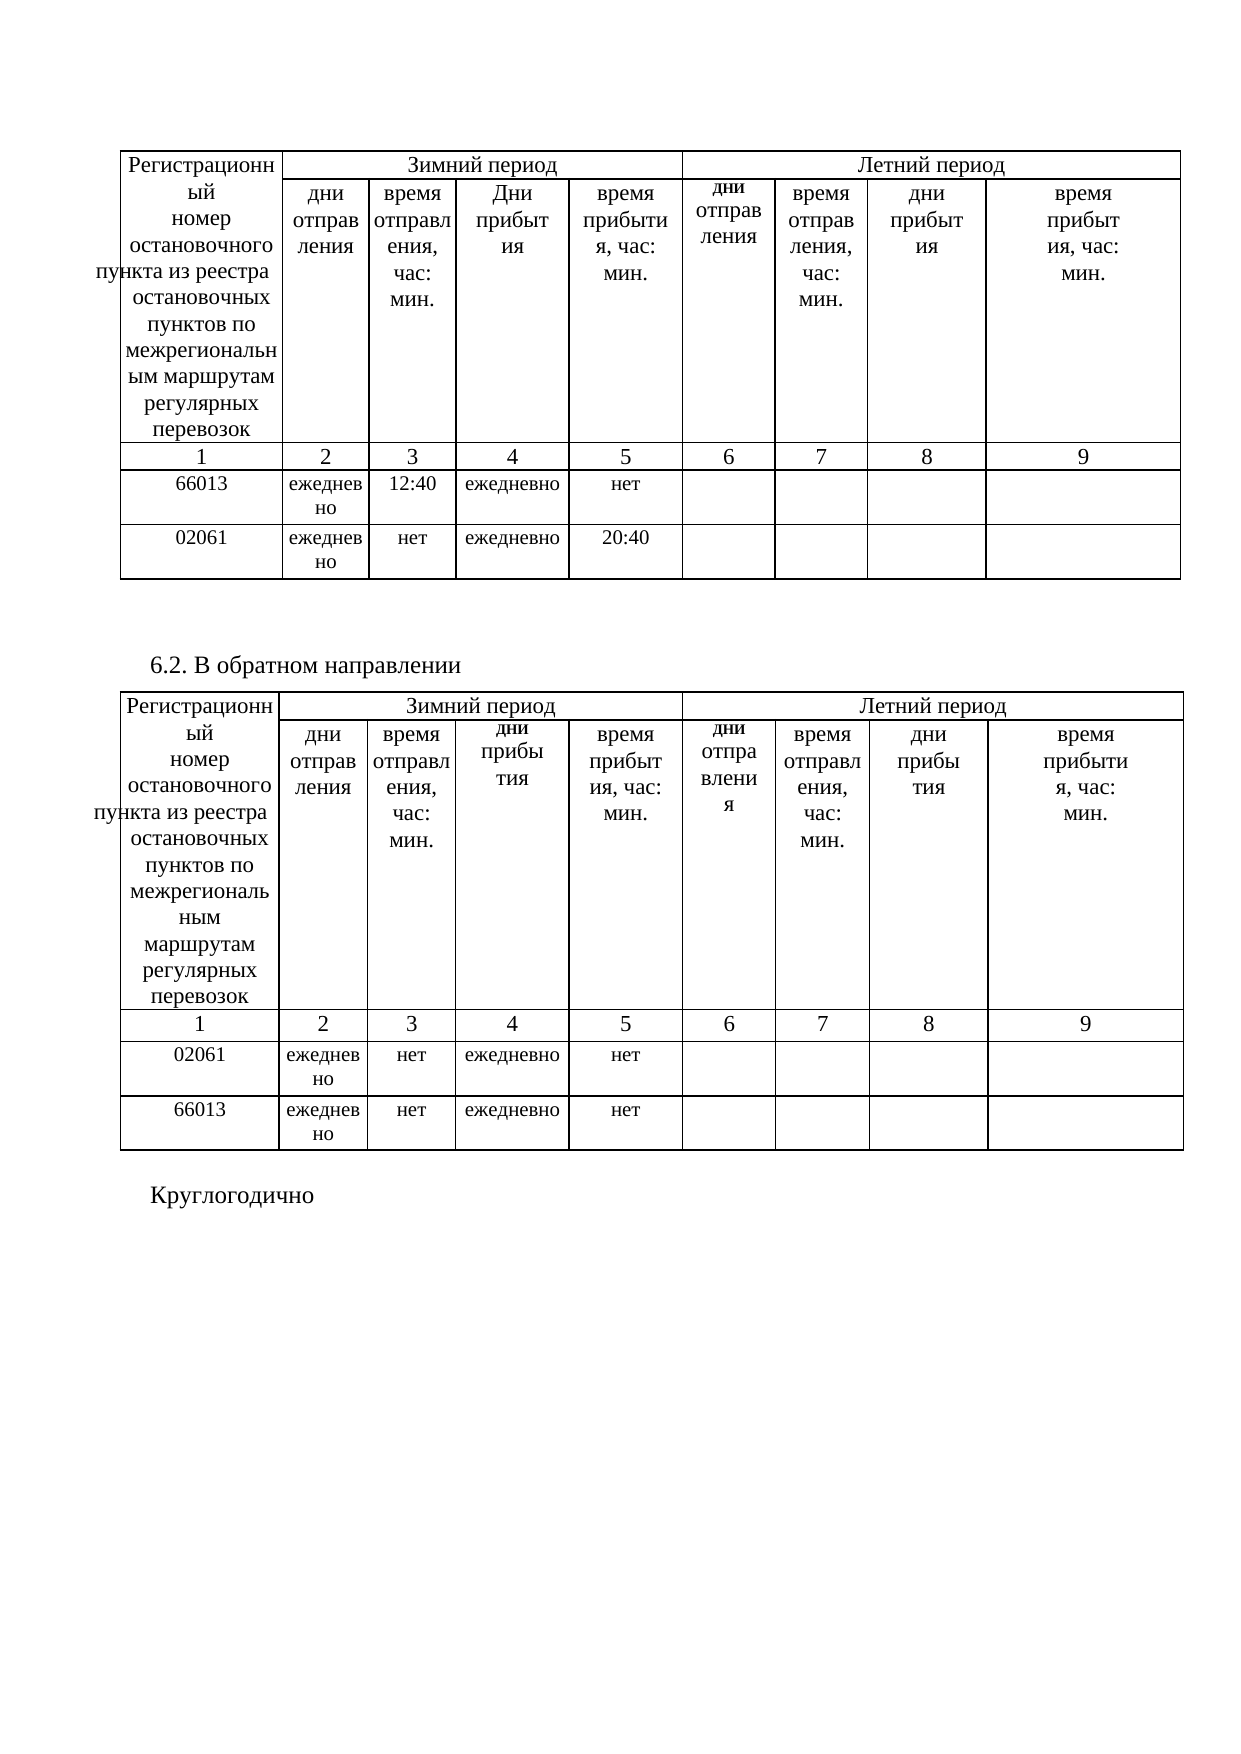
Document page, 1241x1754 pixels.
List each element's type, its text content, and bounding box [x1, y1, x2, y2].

table_cell [683, 1042, 775, 1095]
table_cell время отправл ения, час: мин. [370, 180, 455, 441]
table_cell [987, 525, 1180, 578]
table_cell 8 [868, 443, 985, 469]
table_cell 3 [370, 443, 455, 469]
table_cell нет [370, 525, 455, 578]
table_cell ДНИ прибы тия [456, 721, 568, 1009]
table_cell [776, 525, 867, 578]
table_cell [868, 471, 985, 524]
table_cell ДНИ отпра влени я [683, 721, 775, 1009]
table_cell 9 [987, 443, 1180, 469]
table_cell [776, 1097, 869, 1149]
table_cell [776, 471, 867, 524]
table_cell ежедневно [457, 525, 568, 578]
table_cell [987, 471, 1180, 524]
table_cell ДНИ отправ ления [683, 180, 774, 441]
table_cell нет [368, 1097, 455, 1149]
table_cell 4 [457, 443, 568, 469]
table_cell [870, 1097, 987, 1149]
table_cell время прибыти я, час: мин. [570, 180, 682, 441]
table_cell 6 [683, 443, 774, 469]
table_cell время отправ ления, час: мин. [776, 180, 867, 441]
table_cell 4 [456, 1010, 568, 1041]
table_cell 1 [121, 1010, 278, 1041]
table_cell дни отправ ления [280, 721, 367, 1009]
table_cell ежедневно [456, 1042, 568, 1095]
table_cell ежедневно [283, 525, 368, 578]
table_header Зимний период [283, 152, 682, 178]
table_cell 8 [870, 1010, 987, 1041]
table_cell 66013 [121, 471, 282, 524]
table_cell ежедневно [280, 1097, 367, 1149]
table_cell [683, 471, 774, 524]
table_cell [868, 525, 985, 578]
text 6.2. В обратном направлении [150, 650, 1090, 678]
table_cell 5 [570, 1010, 682, 1041]
table_cell ежедневно [280, 1042, 367, 1095]
table_header Зимний период [280, 693, 682, 719]
table_cell нет [570, 1042, 682, 1095]
table_cell ежедневно [456, 1097, 568, 1149]
table_cell [989, 1097, 1183, 1149]
table_cell Дни прибыт ия [457, 180, 568, 441]
table_cell 5 [570, 443, 682, 469]
table_cell время прибыти я, час: мин. [989, 721, 1183, 1009]
table_cell время отправл ения, час: мин. [776, 721, 869, 1009]
table_header Летний период [683, 693, 1183, 719]
table_cell 20:40 [570, 525, 682, 578]
table_cell время прибыт ия, час: мин. [570, 721, 682, 1009]
table_cell 02061 [121, 525, 282, 578]
table_cell 2 [283, 443, 368, 469]
table_cell время прибыт ия, час: мин. [987, 180, 1180, 441]
table_header Регистрационный номер остановочного пункта из реестра остановочных пунктов по межрегиональным маршрутам регулярных перевозок [121, 693, 278, 1009]
table_cell нет [570, 1097, 682, 1149]
table_cell 7 [776, 1010, 869, 1041]
table_cell [683, 1097, 775, 1149]
table_cell ежедневно [283, 471, 368, 524]
table_cell 12:40 [370, 471, 455, 524]
table_cell ежедневно [457, 471, 568, 524]
table_cell 1 [121, 443, 282, 469]
table_cell дни прибыт ия [868, 180, 985, 441]
table_cell нет [570, 471, 682, 524]
table_cell 9 [989, 1010, 1183, 1041]
table_cell дни отправ ления [283, 180, 368, 441]
table_cell 2 [280, 1010, 367, 1041]
text Круглогодично [150, 1180, 1090, 1208]
table_header Летний период [683, 152, 1180, 178]
table_cell 6 [683, 1010, 775, 1041]
table_cell 02061 [121, 1042, 278, 1095]
table_cell 66013 [121, 1097, 278, 1149]
table_header Регистрационный номер остановочного пункта из реестра остановочных пунктов по межрегиональным маршрутам регулярных перевозок [121, 152, 282, 441]
table_cell нет [368, 1042, 455, 1095]
table_cell [776, 1042, 869, 1095]
table_cell дни прибы тия [870, 721, 987, 1009]
table_cell [683, 525, 774, 578]
table_cell [989, 1042, 1183, 1095]
table_cell 7 [776, 443, 867, 469]
table_cell [870, 1042, 987, 1095]
table_cell 3 [368, 1010, 455, 1041]
table_cell время отправл ения, час: мин. [368, 721, 455, 1009]
